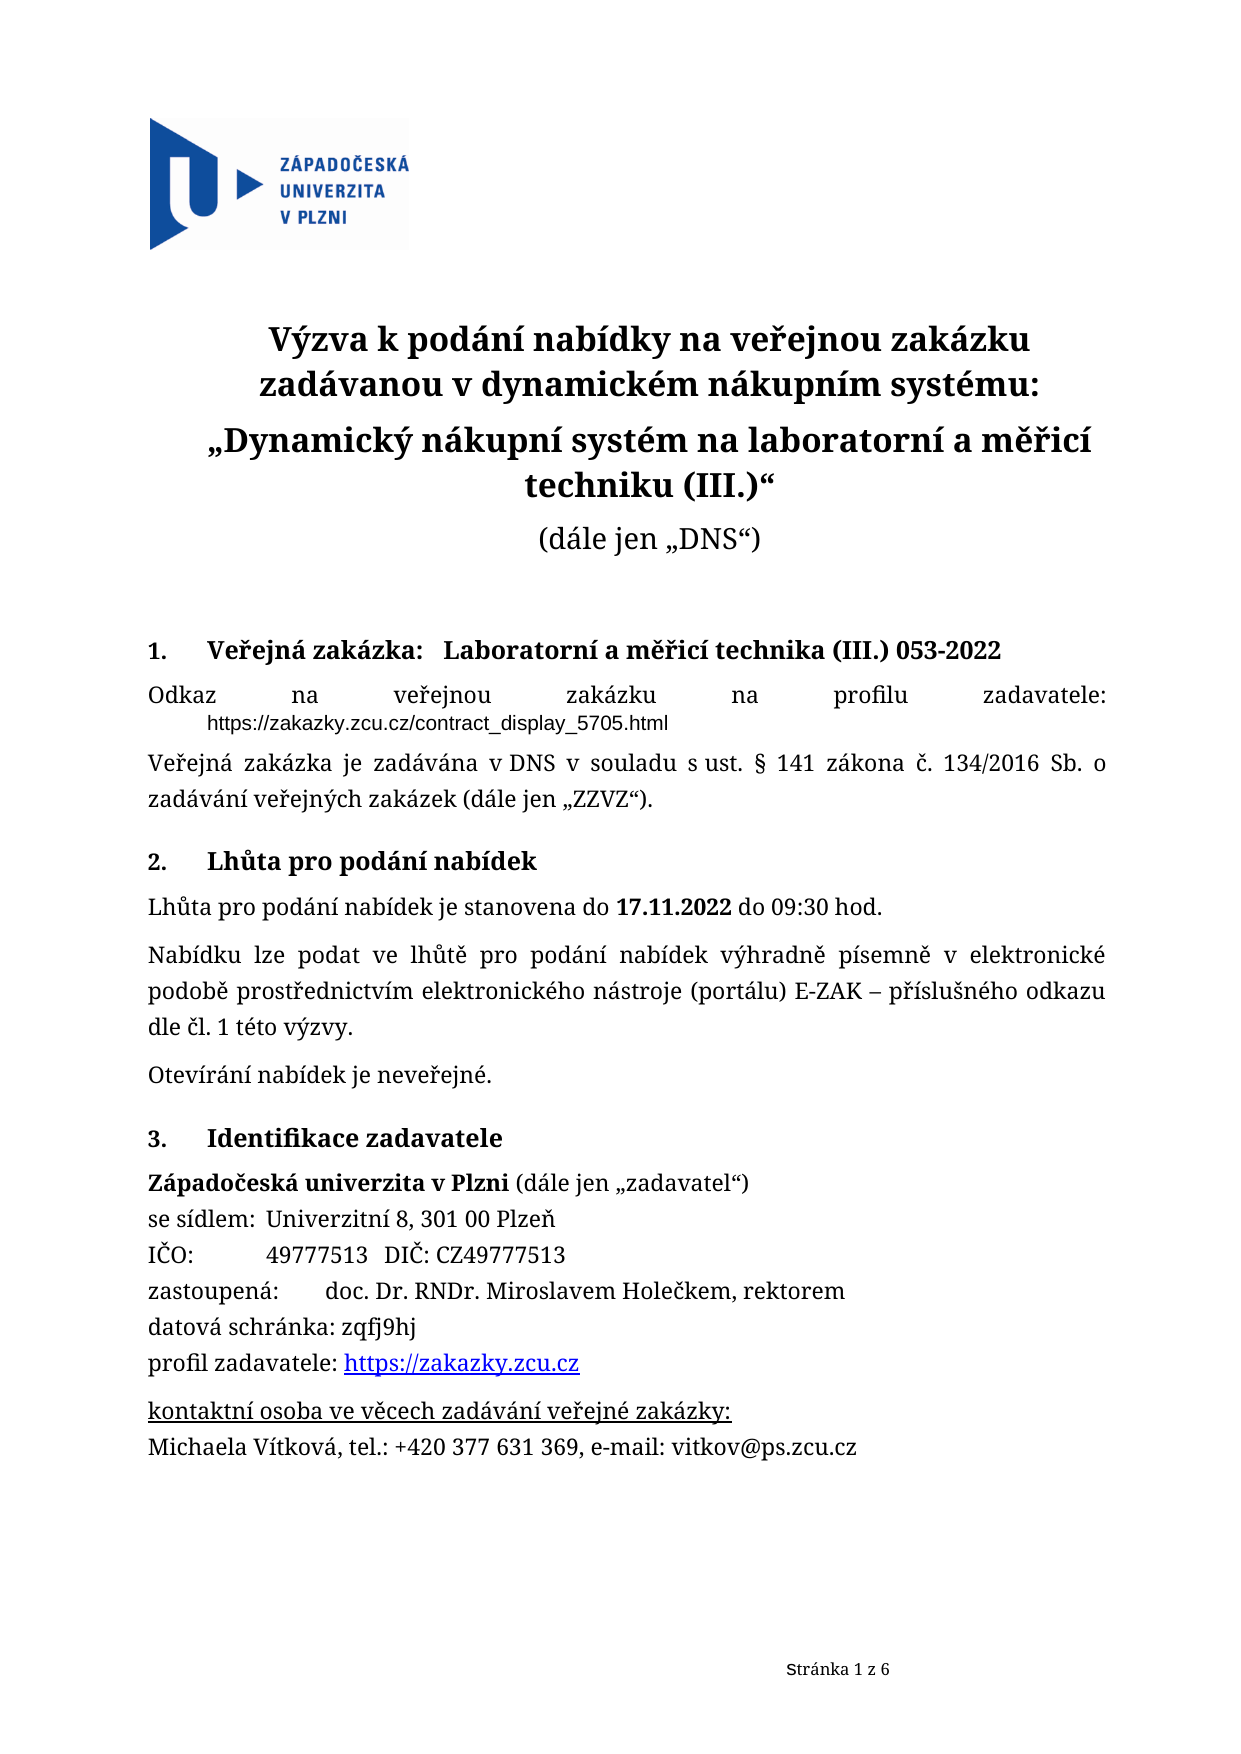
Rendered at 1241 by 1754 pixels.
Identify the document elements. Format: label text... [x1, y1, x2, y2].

text Lhůta pro podání nabídek je stanovena do 17.11.2022 do 09:30 hod. [148, 891, 1107, 922]
text Odkaz na veřejnou zakázku na profilu zadavatele: https://zakazky.zcu.cz/contract_display_5705.html [148, 679, 1107, 735]
text Michaela Vítková, tel.: +420 377 631 369, e-mail: vitkov@ps.zcu.cz [148, 1431, 1107, 1462]
text Západočeská univerzita v Plzni (dále jen „zadavatel“) [148, 1167, 1107, 1198]
text Výzva k podání nabídky na veřejnou zakázku zadávanou v dynamickém nákupním systému: [192, 316, 1107, 406]
text „Dynamický nákupní systém na laboratorní a měřicí techniku (III.)“ [192, 417, 1107, 508]
subtitle Identifikace zadavatele [148, 1120, 1107, 1154]
text Otevírání nabídek je neveřejné. [148, 1059, 1107, 1091]
text se sídlem: Univerzitní 8, 301 00 Plzeň [148, 1203, 1107, 1234]
text kontaktní osoba ve věcech zadávání veřejné zakázky: [148, 1395, 1107, 1426]
picture [150, 118, 409, 250]
text IČO: 49777513 DIČ: CZ49777513 [148, 1239, 1107, 1270]
text Veřejná zakázka je zadávána v DNS v souladu s ust. § 141 zákona č. 134/2016 Sb. o zadávání veřejných zakázek (dále jen „ZZVZ“). [148, 747, 1107, 814]
text Nabídku lze podat ve lhůtě pro podání nabídek výhradně písemně v elektronické podobě prostřednictvím elektronického nástroje (portálu) E-ZAK – příslušného odkazu dle čl. 1 této výzvy. [148, 939, 1107, 1042]
text zastoupená: doc. Dr. RNDr. Miroslavem Holečkem, rektorem [148, 1275, 1107, 1306]
text (dále jen „DNS“) [192, 518, 1107, 558]
text datová schránka: zqfj9hj [148, 1311, 1107, 1342]
subtitle Veřejná zakázka: Laboratorní a měřicí technika (III.) 053-2022 [148, 633, 1107, 667]
text profil zadavatele: https://zakazky.zcu.cz [148, 1347, 1107, 1378]
subtitle Lhůta pro podání nabídek [148, 844, 1107, 878]
